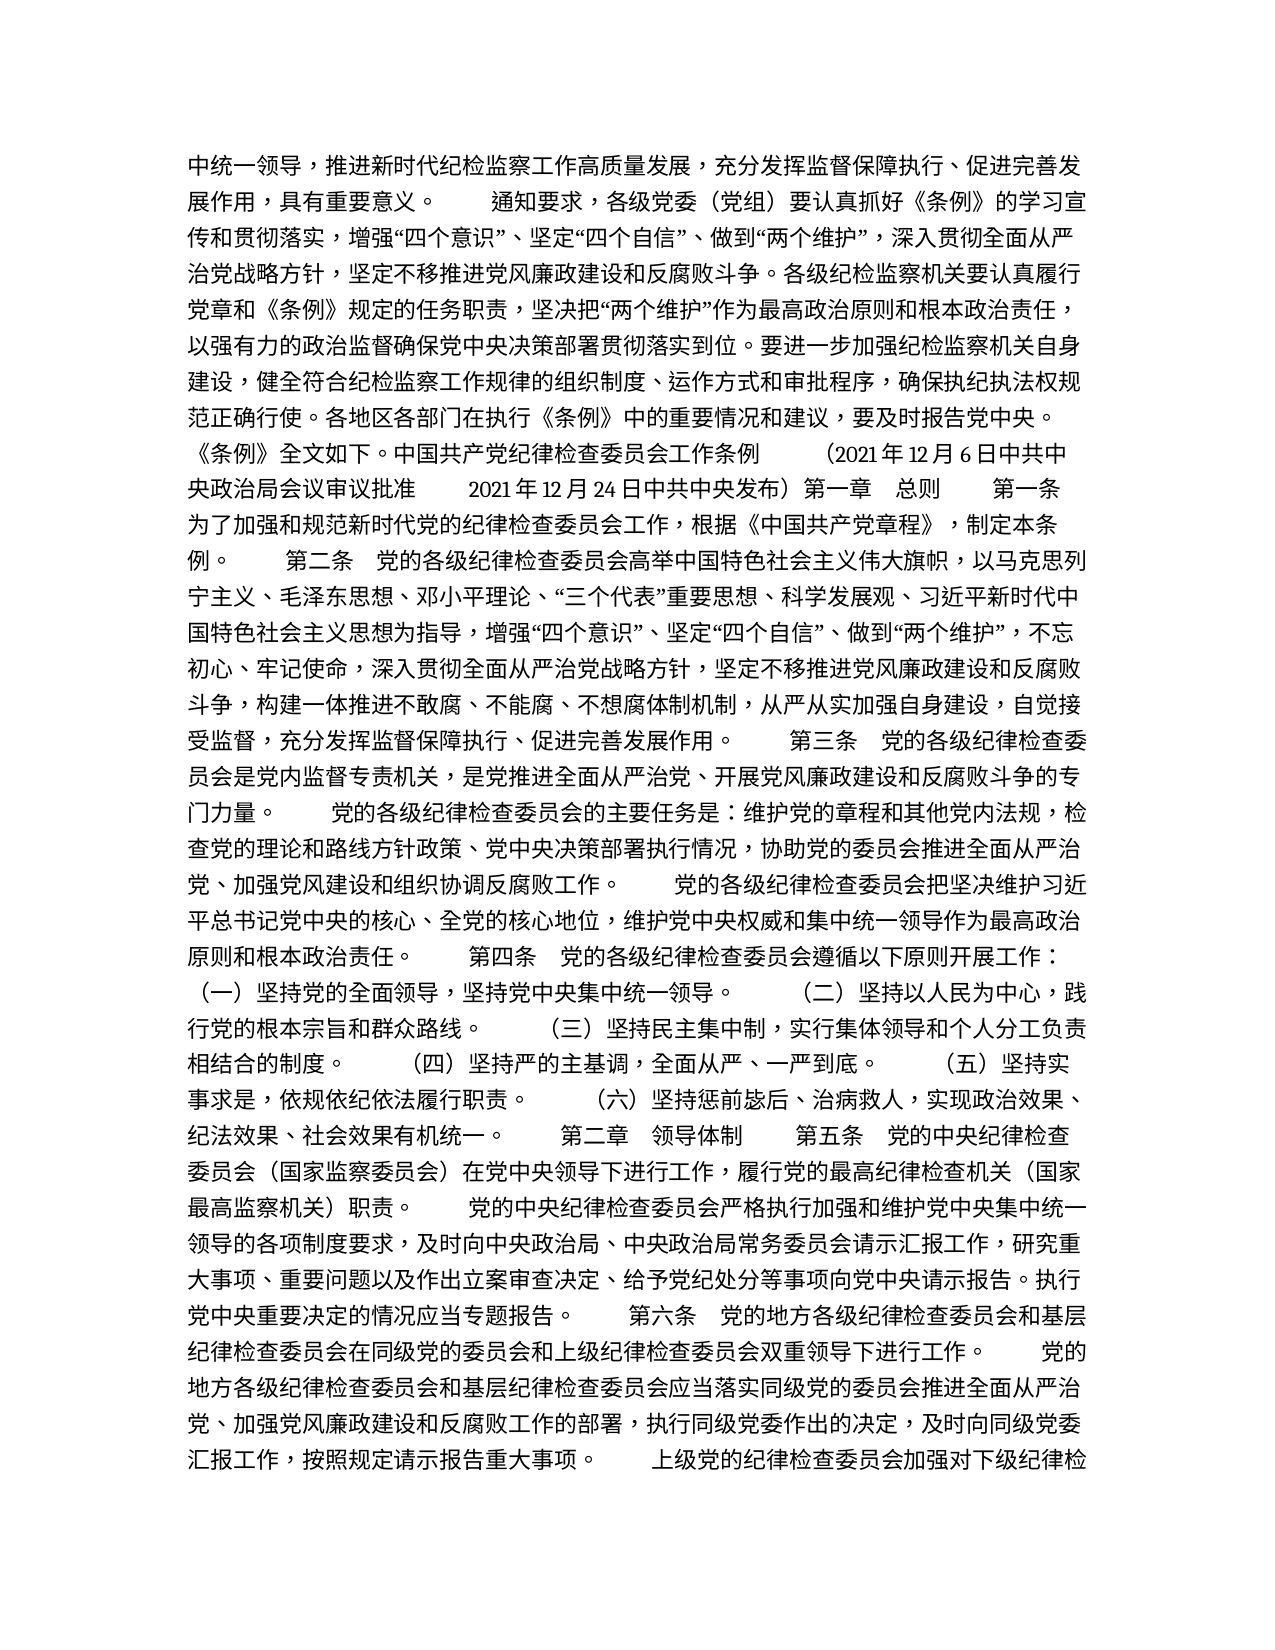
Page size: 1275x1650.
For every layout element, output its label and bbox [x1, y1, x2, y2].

text [187, 150, 1087, 1475]
